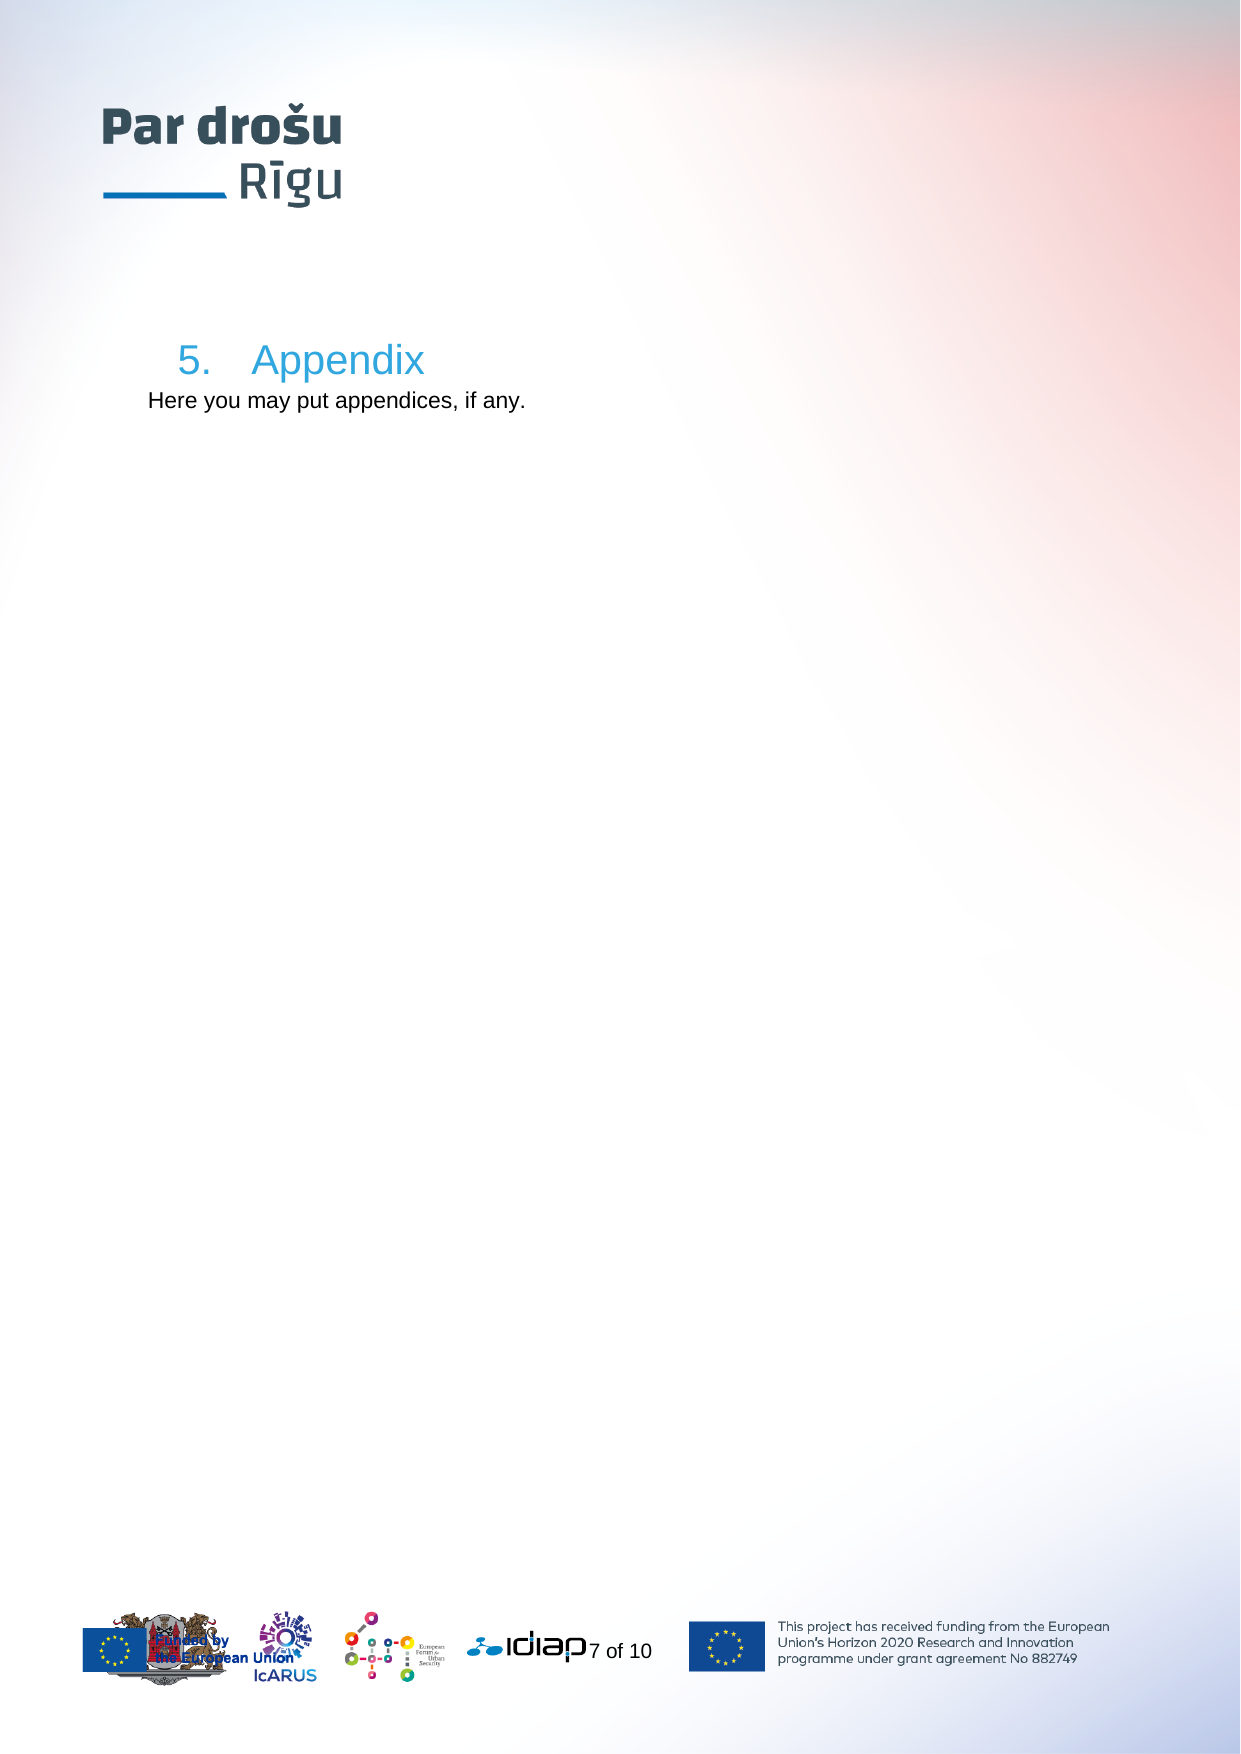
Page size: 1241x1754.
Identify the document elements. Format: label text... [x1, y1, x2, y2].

subtitle Appendix [177, 335, 1063, 383]
picture [0, 0, 1241, 1754]
text Here you may put appendices, if any. [133, 387, 1063, 413]
